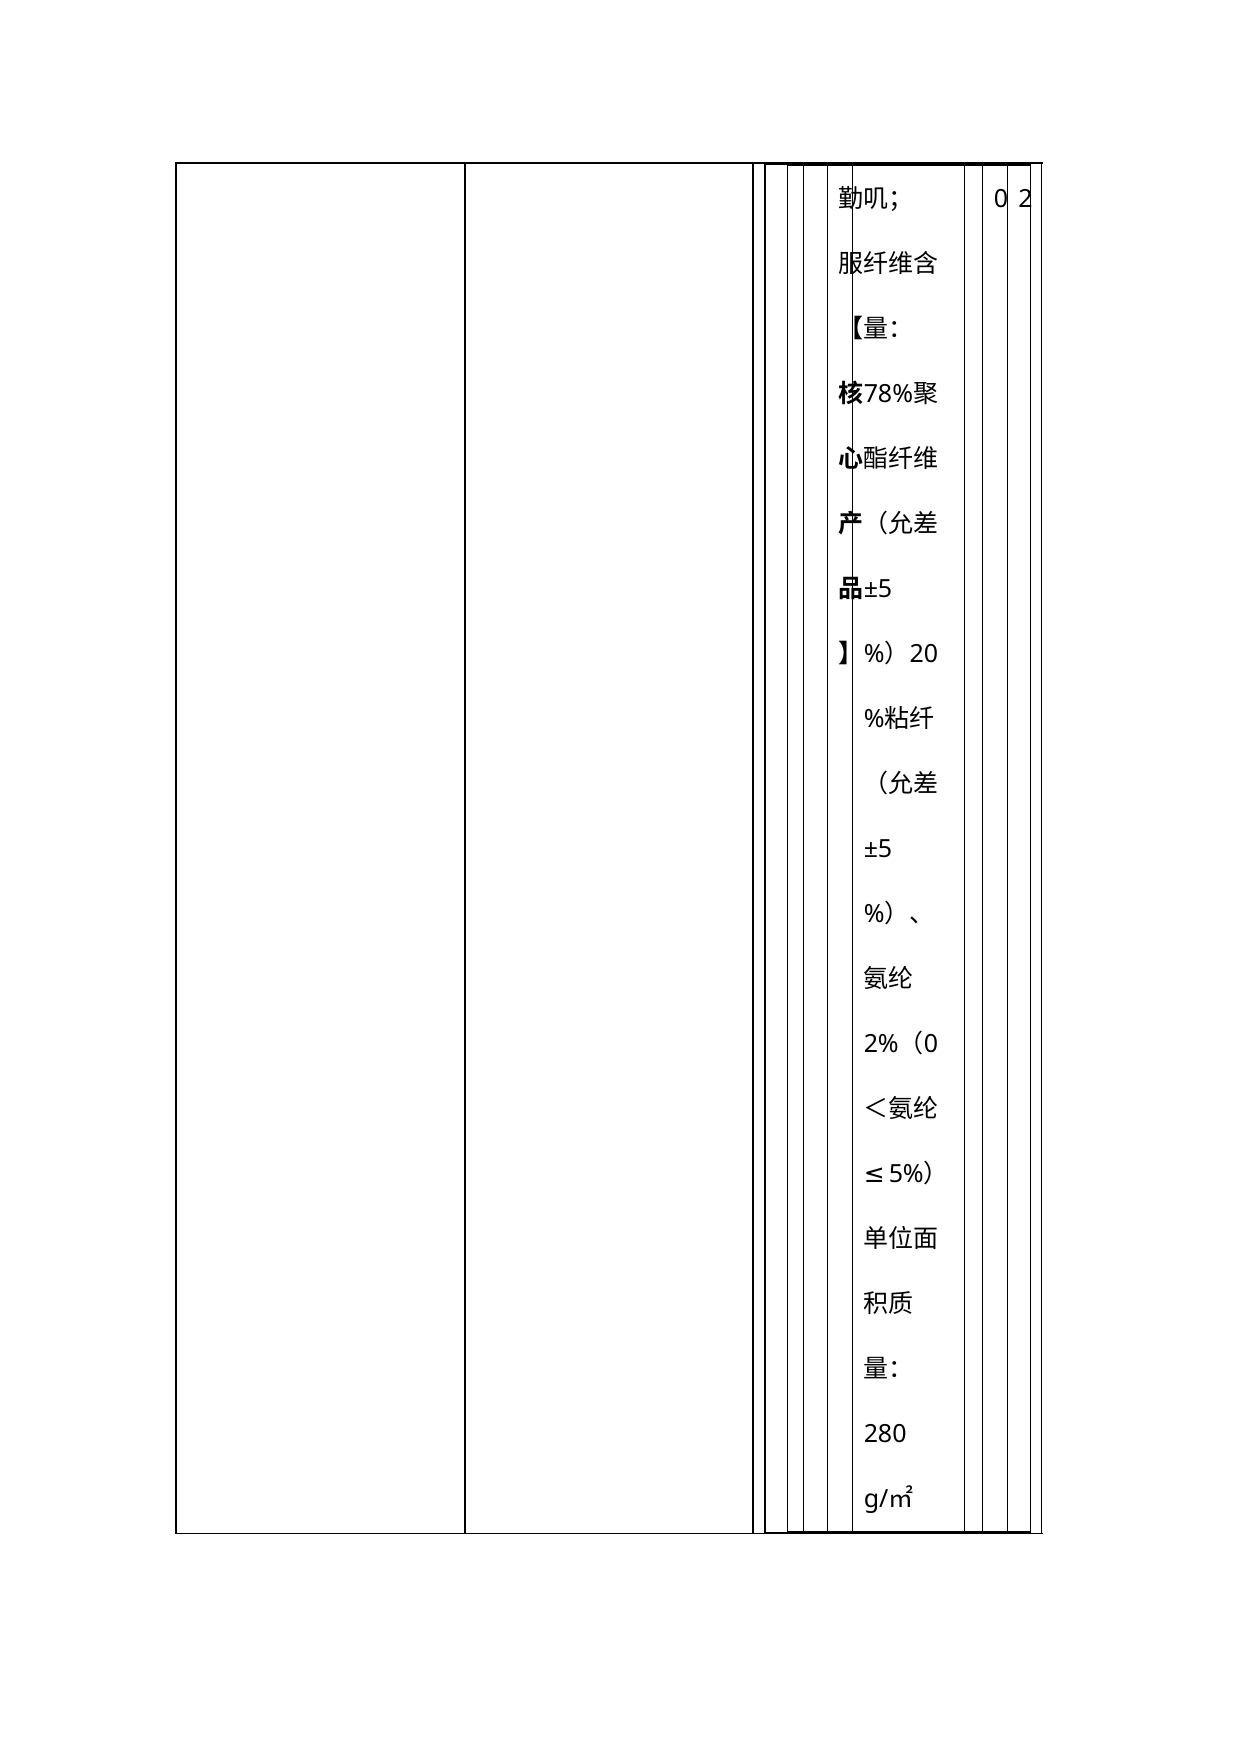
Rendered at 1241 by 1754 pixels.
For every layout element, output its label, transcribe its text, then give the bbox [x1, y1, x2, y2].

table_cell [1031, 164, 1041, 1533]
table_cell [177, 164, 464, 1533]
table_cell [754, 164, 764, 1533]
table_cell 1 [466, 164, 752, 1533]
